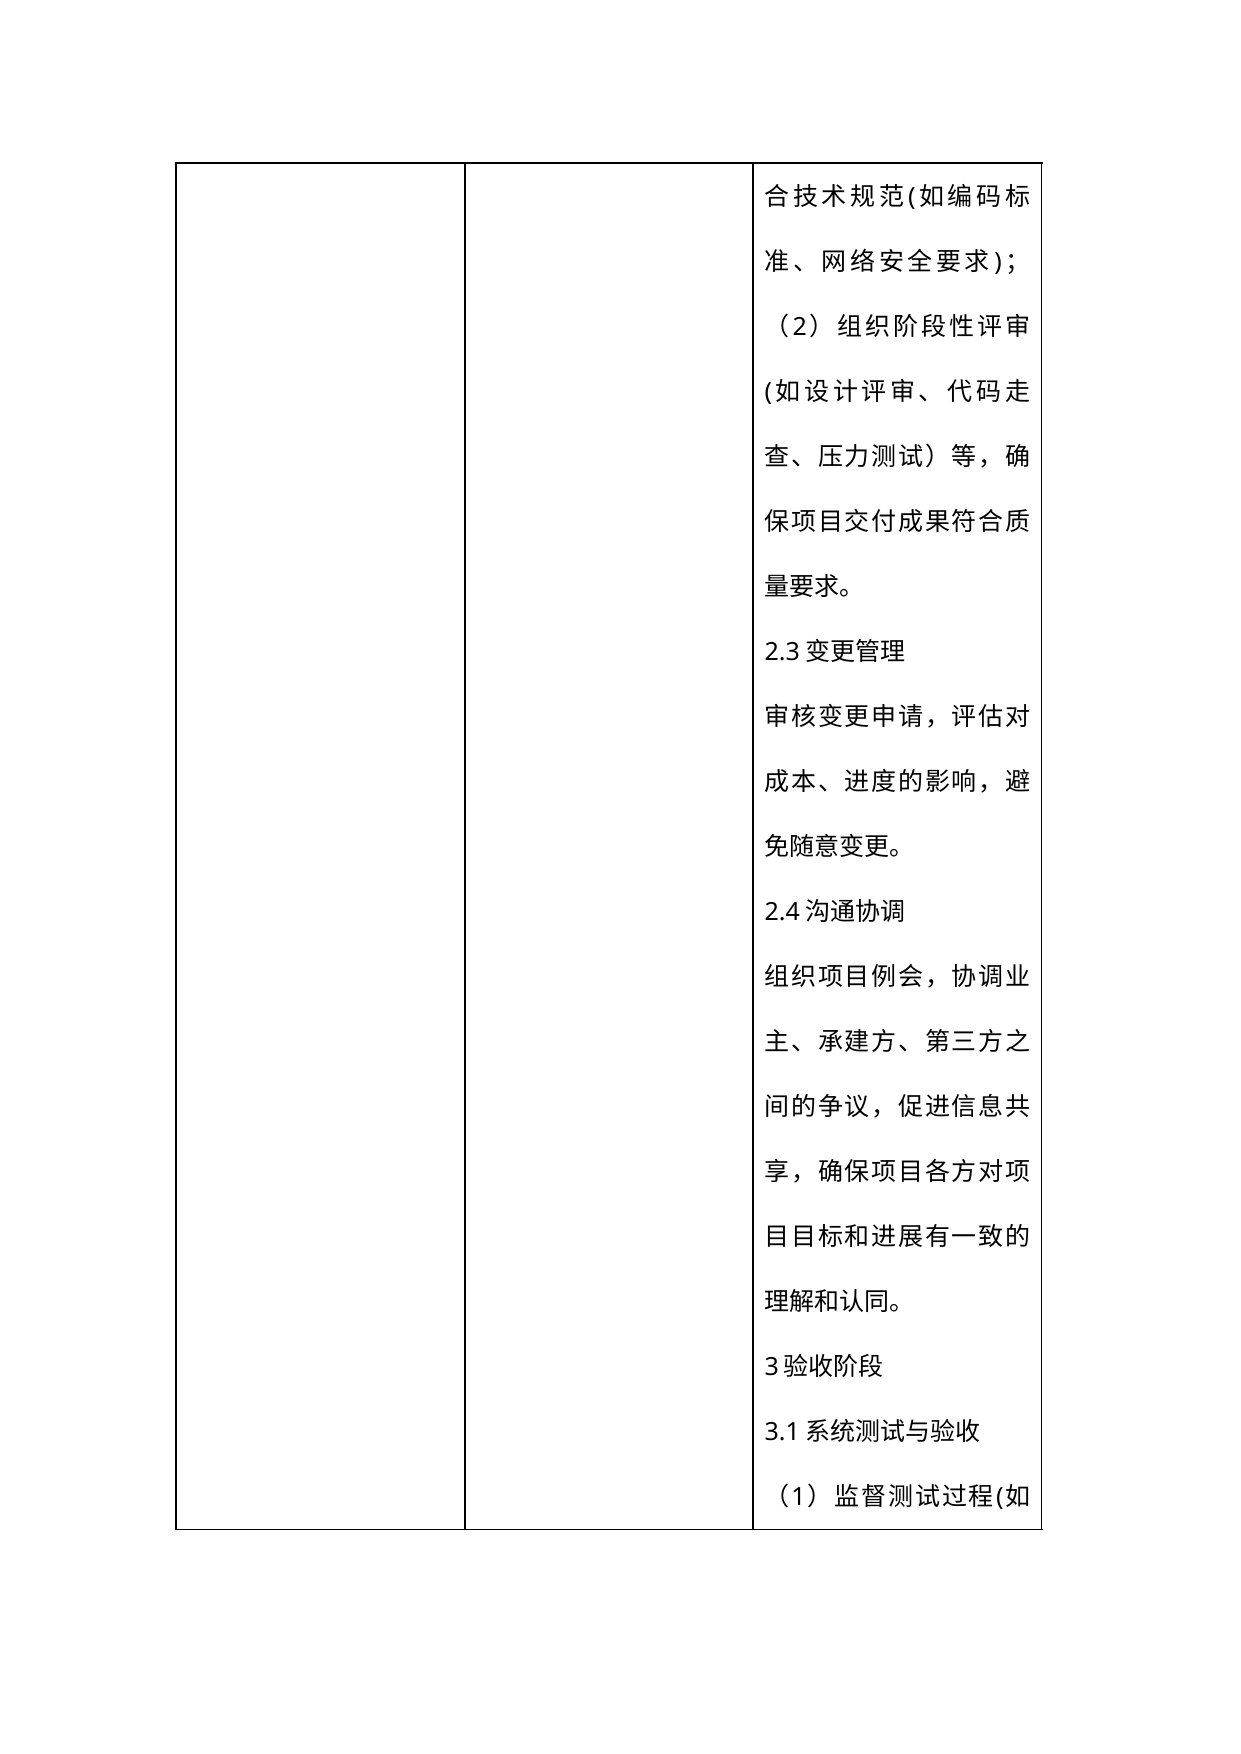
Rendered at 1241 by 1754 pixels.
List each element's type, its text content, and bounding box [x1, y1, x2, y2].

table_cell [466, 164, 752, 1528]
table_cell 1 [177, 164, 464, 1528]
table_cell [754, 164, 1041, 1528]
